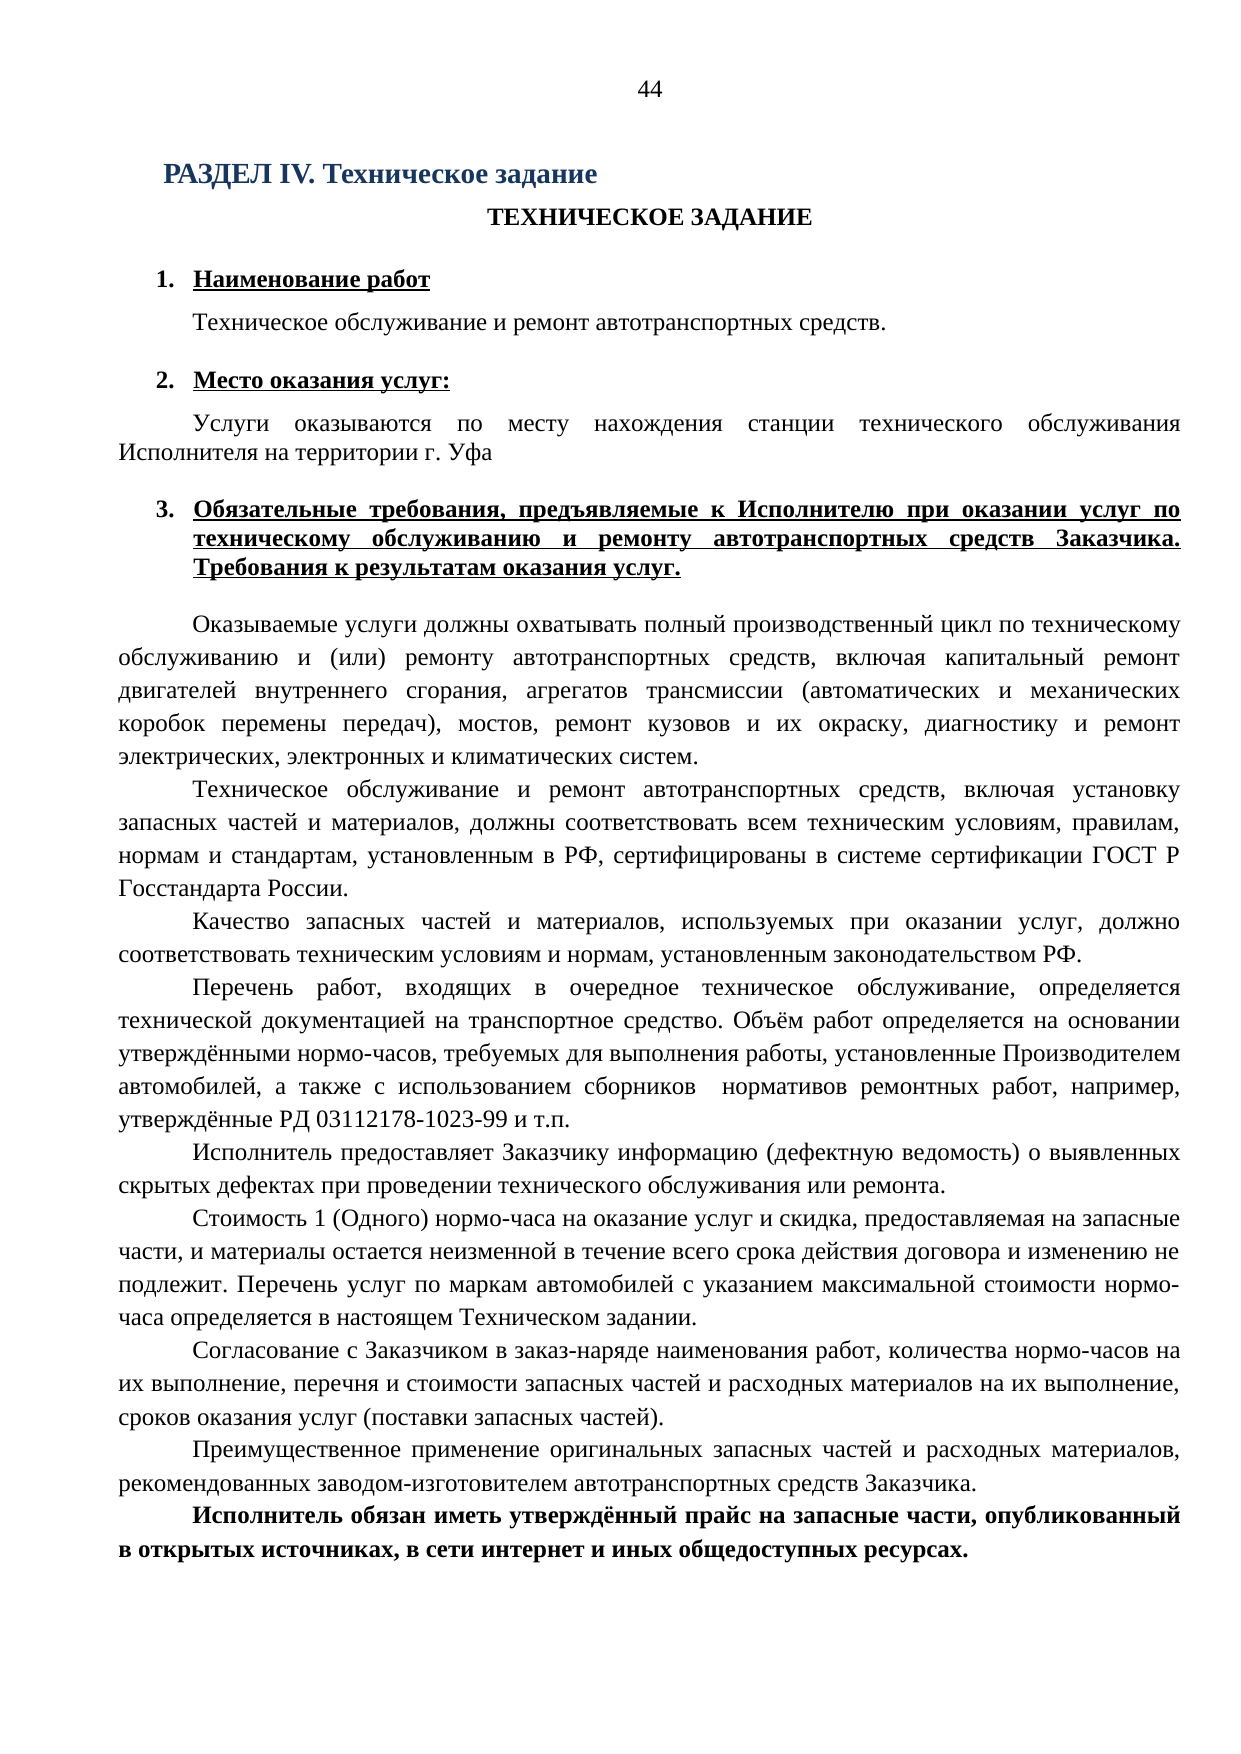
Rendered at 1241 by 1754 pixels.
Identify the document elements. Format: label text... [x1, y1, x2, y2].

list Место оказания услуг: [156, 365, 1181, 393]
text Согласование с Заказчиком в заказ-наряде наименования работ, количества нормо-часов на их выполнение, перечня и стоимости запасных частей и расходных материалов на их выполнение, сроков оказания услуг (поставки запасных частей). [118, 1336, 1181, 1430]
text Исполнитель предоставляет Заказчику информацию (дефектную ведомость) о выявленных скрытых дефектах при проведении технического обслуживания или ремонта. [118, 1137, 1181, 1199]
text Оказываемые услуги должны охватывать полный производственный цикл по техническому обслуживанию и (или) ремонту автотранспортных средств, включая капитальный ремонт двигателей внутреннего сгорания, агрегатов трансмиссии (автоматических и механических коробок перемены передач), мостов, ремонт кузовов и их окраску, диагностику и ремонт электрических, электронных и климатических систем. [118, 609, 1181, 770]
text Преимущественное применение оригинальных запасных частей и расходных материалов, рекомендованных заводом-изготовителем автотранспортных средств Заказчика. [118, 1434, 1181, 1496]
list Наименование работ [156, 264, 1181, 293]
text Качество запасных частей и материалов, используемых при оказании услуг, должно соответствовать техническим условиям и нормам, установленным законодательством РФ. [118, 906, 1181, 968]
text РАЗДЕЛ IV. Техническое задание [163, 156, 1181, 190]
text Техническое обслуживание и ремонт автотранспортных средств. [118, 307, 1181, 336]
text Перечень работ, входящих в очередное техническое обслуживание, определяется технической документацией на транспортное средство. Объём работ определяется на основании утверждёнными нормо-часов, требуемых для выполнения работы, установленные Производителем автомобилей, а также с использованием сборников нормативов ремонтных работ, например, утверждённые РД 03112178-1023-99 и т.п. [118, 972, 1181, 1133]
list Обязательные требования, предъявляемые к Исполнителю при оказании услуг по техническому обслуживанию и ремонту автотранспортных средств Заказчика. Требования к результатам оказания услуг. [156, 494, 1181, 580]
text Техническое обслуживание и ремонт автотранспортных средств, включая установку запасных частей и материалов, должны соответствовать всем техническим условиям, правилам, нормам и стандартам, установленным в РФ, сертифицированы в системе сертификации ГОСТ Р Госстандарта России. [118, 774, 1181, 902]
text Услуги оказываются по месту нахождения станции технического обслуживания Исполнителя на территории г. Уфа [118, 408, 1181, 465]
text Исполнитель обязан иметь утверждённый прайс на запасные части, опубликованный в открытых источниках, в сети интернет и иных общедоступных ресурсах. [118, 1501, 1181, 1562]
text ТЕХНИЧЕСКОЕ ЗАДАНИЕ [118, 202, 1181, 231]
text Стоимость 1 (Одного) нормо-часа на оказание услуг и скидка, предоставляемая на запасные части, и материалы остается неизменной в течение всего срока действия договора и изменению не подлежит. Перечень услуг по маркам автомобилей с указанием максимальной стоимости нормо-часа определяется в настоящем Техническом задании. [118, 1203, 1181, 1331]
